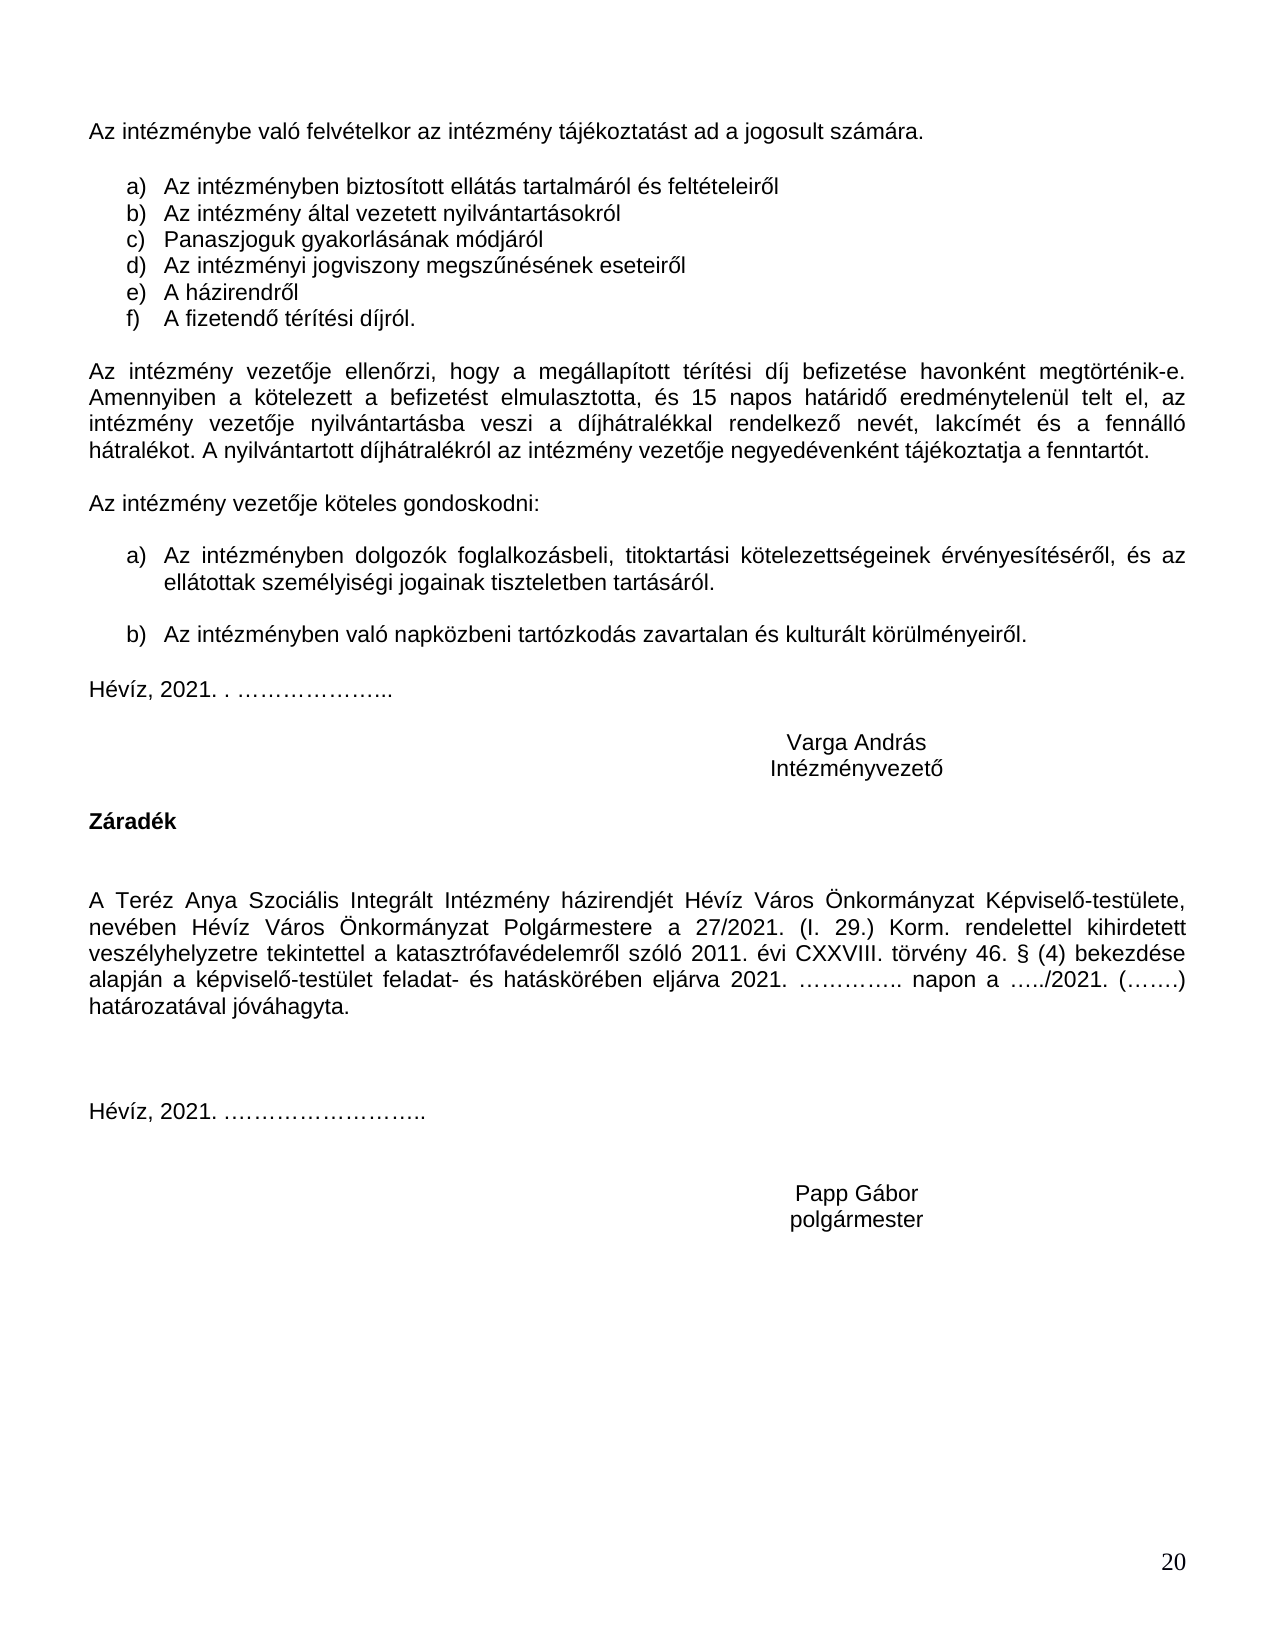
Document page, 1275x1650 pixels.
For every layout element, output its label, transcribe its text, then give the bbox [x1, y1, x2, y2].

text Záradék [89, 808, 1186, 834]
text Az intézmény vezetője ellenőrzi, hogy a megállapított térítési díj befizetése havonként megtörténik-e. Amennyiben a kötelezett a befizetést elmulasztotta, és 15 napos határidő eredménytelenül telt el, az intézmény vezetője nyilvántartásba veszi a díjhátralékkal rendelkező nevét, lakcímét és a fennálló hátralékot. A nyilvántartott díjhátralékról az intézmény vezetője negyedévenként tájékoztatja a fenntartót. [89, 358, 1186, 463]
list Az intézményi jogviszony megszűnésének eseteiről [126, 252, 1186, 279]
text Hévíz, 2021. .…………………….. [89, 1098, 1186, 1124]
list Az intézmény által vezetett nyilvántartásokról [126, 199, 1186, 226]
text Varga András [89, 729, 1186, 755]
text A Teréz Anya Szociális Integrált Intézmény házirendjét Hévíz Város Önkormányzat Képviselő-testülete, nevében Hévíz Város Önkormányzat Polgármestere a 27/2021. (I. 29.) Korm. rendelettel kihirdetett veszélyhelyzetre tekintettel a katasztrófavédelemről szóló 2011. évi CXXVIII. törvény 46. § (4) bekezdése alapján a képviselő-testület feladat- és hatáskörében eljárva 2021. ………….. napon a …../2021. (…….) határozatával jóváhagyta. [89, 887, 1186, 1019]
list A házirendről [126, 279, 1186, 305]
list Az intézményben való napközbeni tartózkodás zavartalan és kulturált körülményeiről. [126, 621, 1186, 648]
list Az intézményben biztosított ellátás tartalmáról és feltételeiről [126, 173, 1186, 199]
list A fizetendő térítési díjról. [126, 305, 1186, 331]
text polgármester [89, 1206, 1186, 1232]
text Hévíz, 2021. . ………………... [89, 676, 1186, 703]
text Intézményvezető [89, 755, 1186, 782]
text Az intézménybe való felvételkor az intézmény tájékoztatást ad a jogosult számára. [89, 118, 1186, 144]
list Az intézményben dolgozók foglalkozásbeli, titoktartási kötelezettségeinek érvényesítéséről, és az ellátottak személyiségi jogainak tiszteletben tartásáról. [126, 542, 1186, 595]
text Papp Gábor [89, 1179, 1186, 1206]
list Panaszjoguk gyakorlásának módjáról [126, 226, 1186, 252]
text Az intézmény vezetője köteles gondoskodni: [89, 489, 1186, 516]
